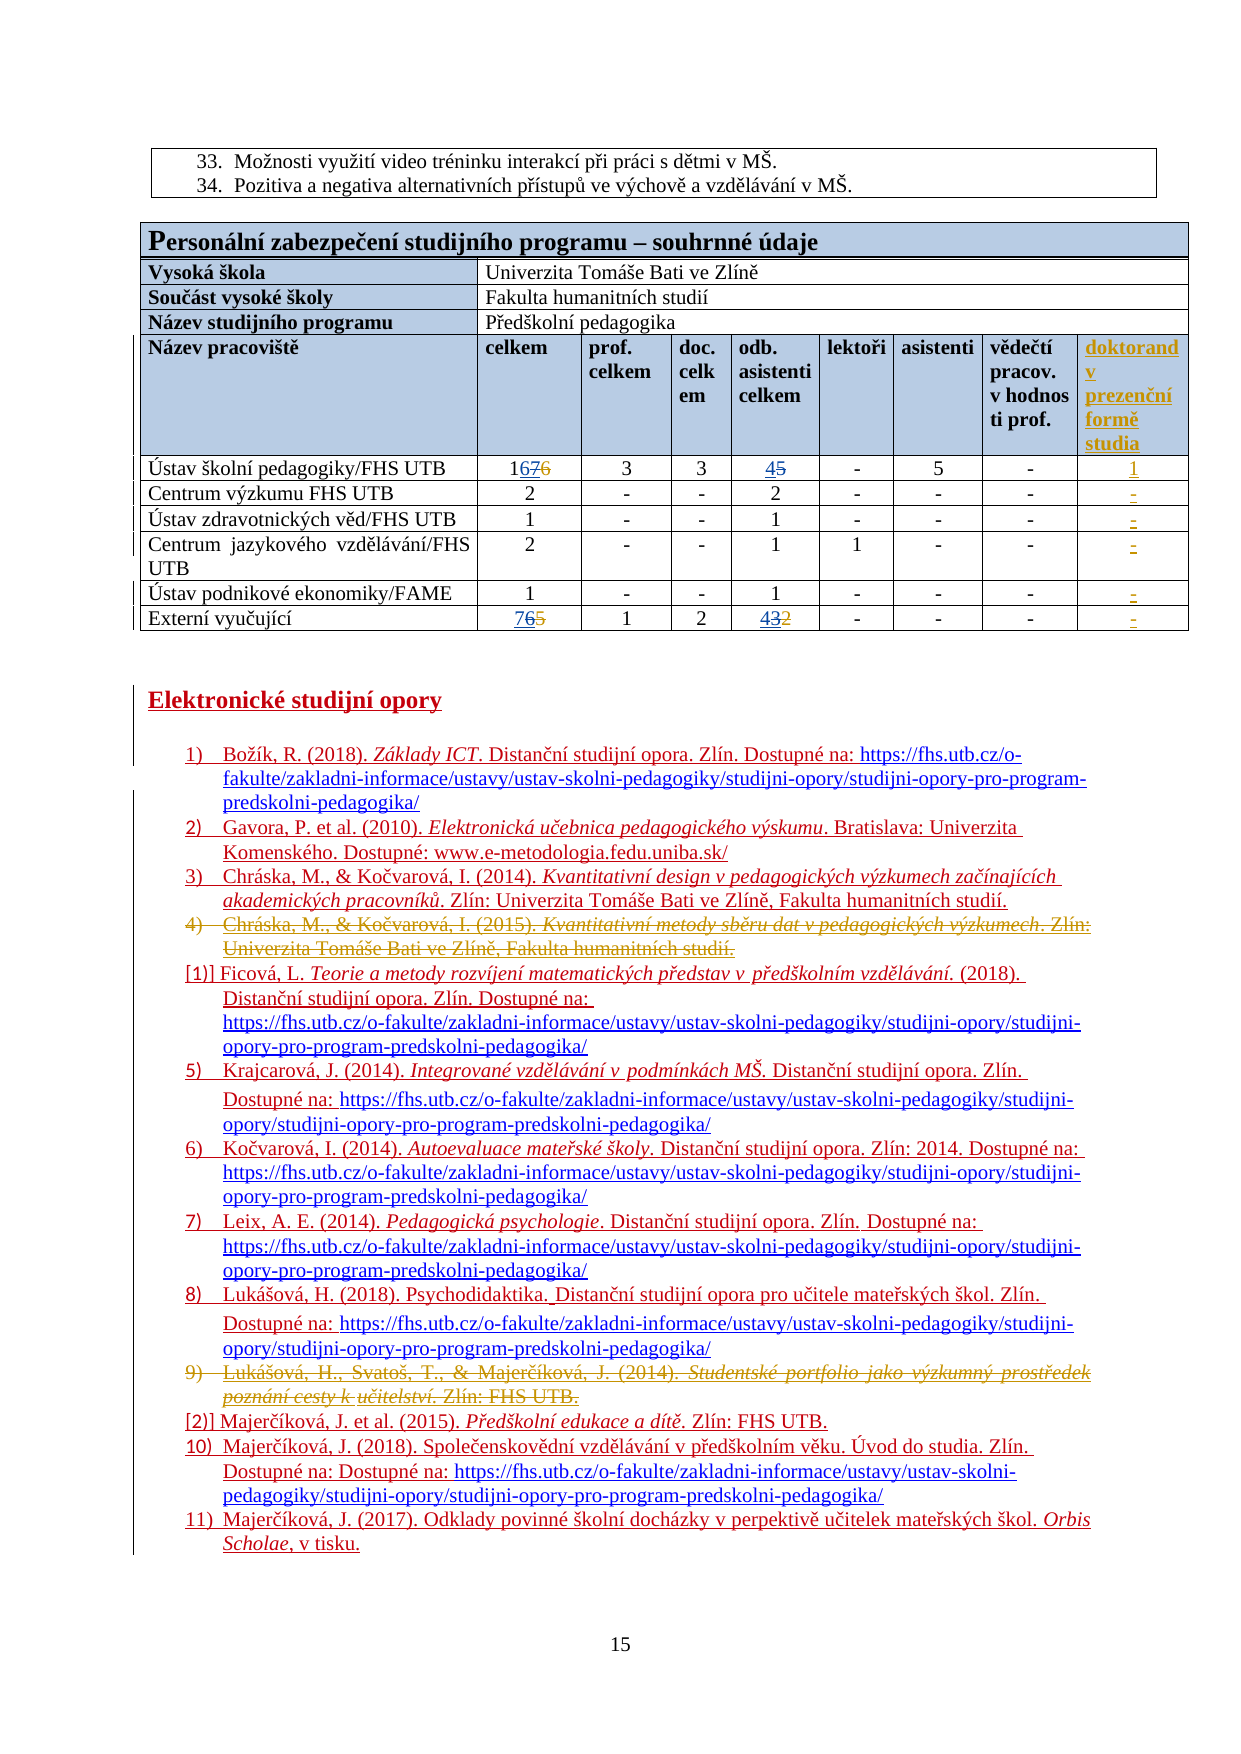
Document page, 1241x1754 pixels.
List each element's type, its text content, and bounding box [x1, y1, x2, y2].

table_cell Ústav podnikové ekonomiky/FAME [141, 581, 477, 605]
table_cell - [820, 606, 893, 630]
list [185, 1282, 1093, 1360]
table_cell Předškolní pedagogika [478, 310, 1188, 334]
table_cell - [672, 532, 731, 580]
list https://fhs.utb.cz/o-fakulte/zakladni-informace/ustavy/ustav-skolni-pedagogiky/studijni-opory/studijni-opory-pro-program-predskolni-pedagogika/ [185, 1136, 1093, 1208]
table_cell - [983, 506, 1077, 531]
table_cell 3 [582, 456, 671, 480]
table_cell 2 [478, 481, 581, 505]
table_cell [478, 606, 581, 630]
table_cell - [894, 581, 982, 605]
table_cell - [582, 581, 671, 605]
table_cell 2 [672, 606, 731, 630]
list https://fhs.utb.cz/o-fakulte/zakladni-informace/ustavy/ustav-skolni-pedagogiky/studijni-opory/studijni-opory-pro-program-predskolni-pedagogika/ [185, 1208, 1093, 1282]
table_cell lektoři [820, 335, 893, 455]
table_cell 1 [582, 606, 671, 630]
table_cell - [820, 506, 893, 531]
table_cell - [983, 581, 1077, 605]
table_cell - [820, 581, 893, 605]
table_cell Ústav školní pedagogiky/FHS UTB [141, 456, 477, 480]
table_cell 1 [732, 581, 819, 605]
list https://fhs.utb.cz/o-fakulte/zakladni-informace/ustavy/ustav-skolni-pedagogiky/studijni-opory/studijni-opory-pro-program-predskolni-pedagogika/ [185, 960, 1093, 1058]
table_cell prof. celkem [582, 335, 671, 455]
table_cell [1078, 481, 1188, 505]
table_cell - [820, 456, 893, 480]
list https://fhs.utb.cz/o-fakulte/zakladni-informace/ustavy/ustav-skolni-pedagogiky/studijni-opory/studijni-opory-pro-program-predskolni-pedagogika/ [419, 742, 1093, 814]
table_cell - [582, 481, 671, 505]
table_cell - [983, 481, 1077, 505]
table_cell Součást vysoké školy [141, 285, 477, 309]
table_cell Název pracoviště [141, 335, 477, 455]
table_cell 1 [732, 506, 819, 531]
table_cell Fakulta humanitních studií [478, 285, 1188, 309]
table_cell [1078, 456, 1188, 480]
table_cell Vysoká škola [141, 260, 477, 284]
table_cell - [672, 481, 731, 505]
table_cell 2 [478, 532, 581, 580]
table_cell - [894, 506, 982, 531]
table_cell [1078, 506, 1188, 531]
table_header Personální zabezpečení studijního programu – souhrnné údaje [141, 223, 1188, 256]
list https://fhs.utb.cz/o-fakulte/zakladni-informace/ustavy/ustav-skolni-pedagogiky/studijni-opory/studijni-opory-pro-program-predskolni-pedagogika/ [185, 1058, 1093, 1136]
table_cell - [983, 456, 1077, 480]
table_cell 1 [478, 581, 581, 605]
table_cell - [894, 481, 982, 505]
table_cell - [983, 606, 1077, 630]
table_cell Centrum výzkumu FHS UTB [141, 481, 477, 505]
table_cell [152, 149, 1156, 197]
table_cell doc. celkem [672, 335, 731, 455]
table_cell - [983, 532, 1077, 580]
table_cell - [672, 506, 731, 531]
table_cell vědečtí pracov. v hodnosti prof. [983, 335, 1077, 455]
table_cell 1 [732, 532, 819, 580]
list https://fhs.utb.cz/o-fakulte/zakladni-informace/ustavy/ustav-skolni-pedagogiky/studijni-opory/studijni-opory-pro-program-predskolni-pedagogika/ [185, 742, 860, 763]
table_cell Centrum jazykového vzdělávání/FHS UTB [141, 532, 477, 580]
table_cell [1078, 335, 1188, 455]
table_cell asistenti [894, 335, 982, 455]
table_cell [1078, 606, 1188, 630]
table_cell [1078, 581, 1188, 605]
table_cell Název studijního programu [141, 310, 477, 334]
table_cell Ústav zdravotnických věd/FHS UTB [141, 506, 477, 531]
table_cell 5 [894, 456, 982, 480]
table_cell - [820, 481, 893, 505]
table_cell [1078, 532, 1188, 580]
table_cell [732, 456, 819, 480]
table_cell odb. asistenti celkem [732, 335, 819, 455]
table_cell - [672, 581, 731, 605]
table_cell - [582, 532, 671, 580]
table_cell - [582, 506, 671, 531]
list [185, 1433, 1093, 1507]
table_cell Externí vyučující [141, 606, 477, 630]
table_cell 1 [820, 532, 893, 580]
table_cell [732, 606, 819, 630]
table_cell 1 [478, 506, 581, 531]
table_cell 3 [672, 456, 731, 480]
table_cell 1 [478, 456, 581, 480]
table_cell Univerzita Tomáše Bati ve Zlíně [478, 260, 1188, 284]
table_cell 2 [732, 481, 819, 505]
table_cell - [894, 606, 982, 630]
table_cell celkem [478, 335, 581, 455]
table_cell - [894, 532, 982, 580]
list https://fhs.utb.cz/o-fakulte/zakladni-informace/ustavy/ustav-skolni-pedagogiky/studijni-opory/studijni-opory-pro-program-predskolni-pedagogika/ [185, 764, 860, 814]
